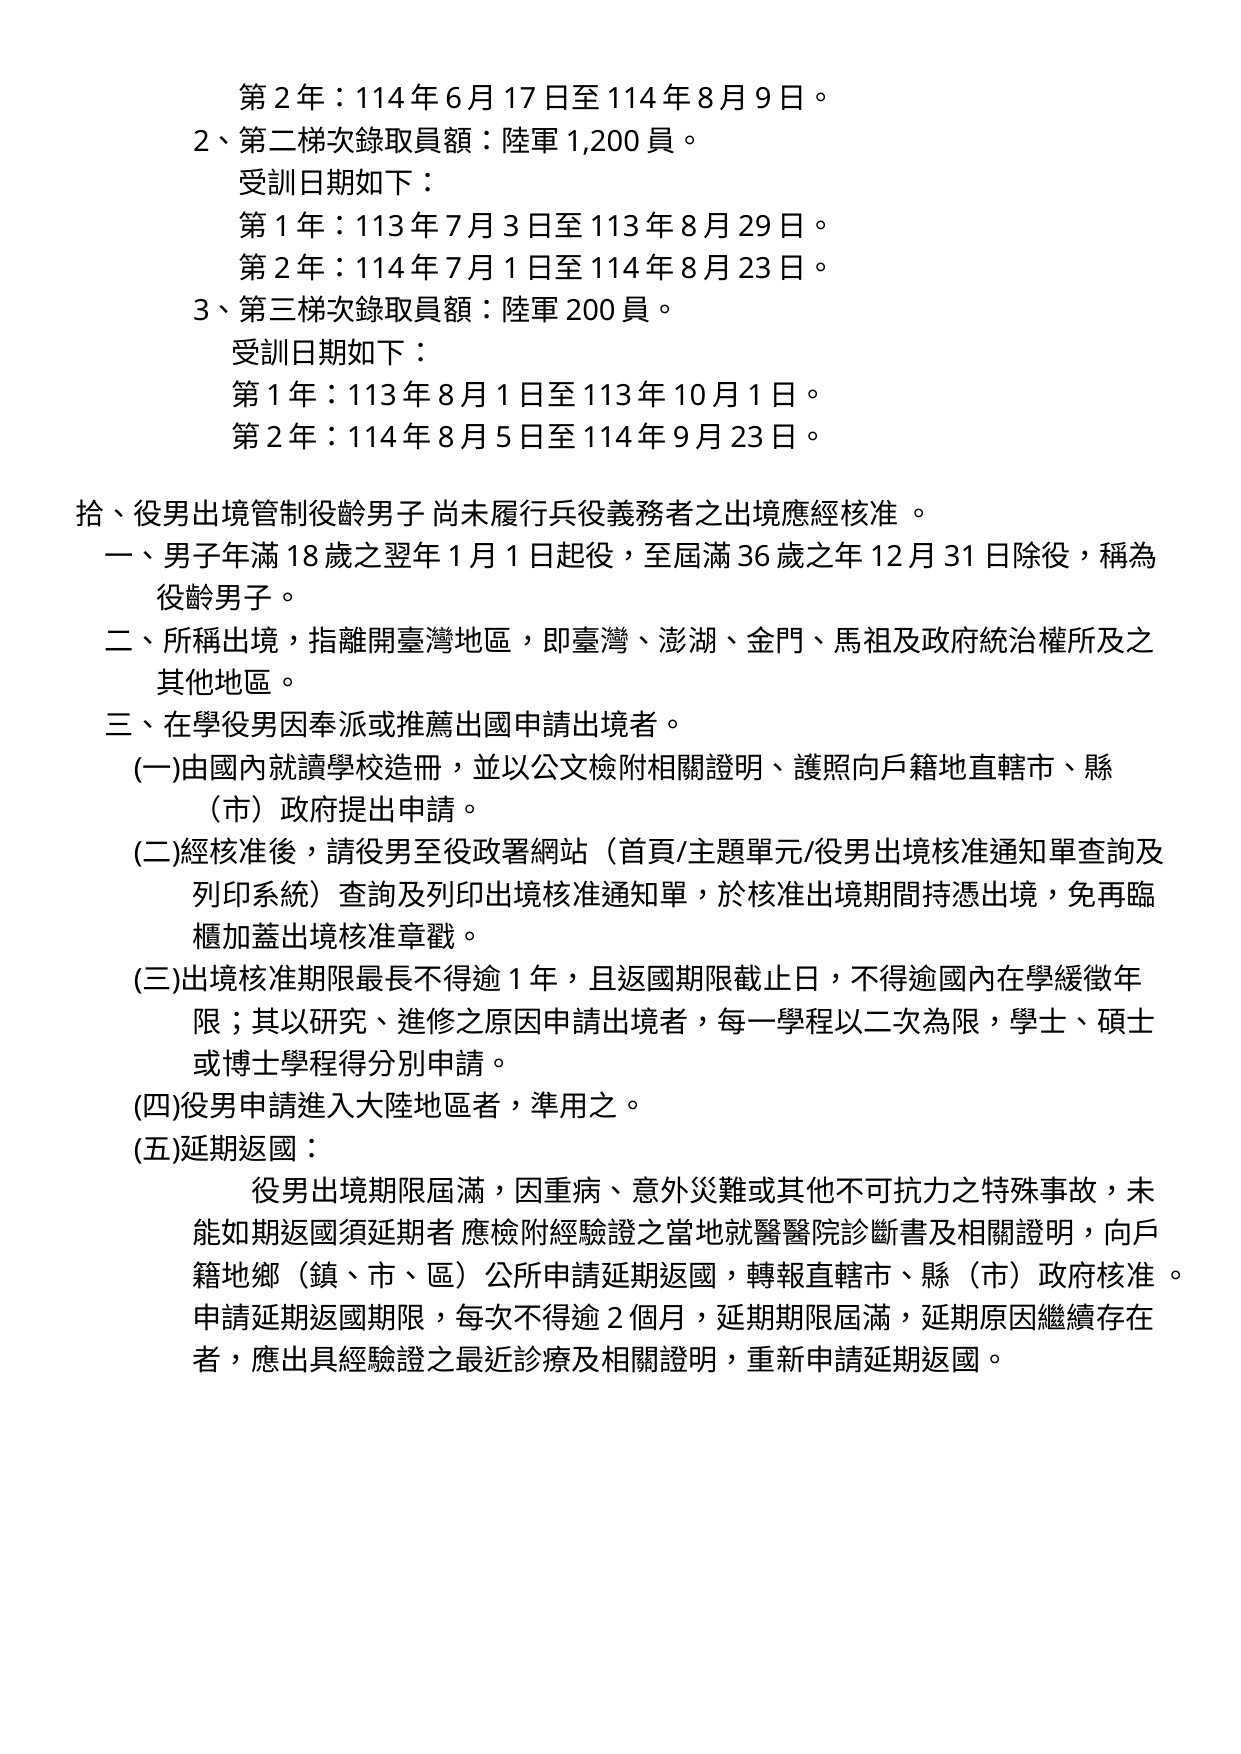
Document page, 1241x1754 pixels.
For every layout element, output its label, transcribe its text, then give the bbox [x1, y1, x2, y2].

text 第1年：113年8月1日至113年10月1日。 [134, 372, 1165, 414]
text (四)役男申請進入大陸地區者，準用之。 [134, 1083, 1165, 1125]
text 一、男子年滿18歲之翌年1月1日起役，至屆滿36歲之年12月31日除役，稱為役齡男子。 [104, 533, 1165, 617]
text 受訓日期如下： [134, 160, 1165, 202]
text 受訓日期如下： [134, 329, 1165, 372]
text 三、在學役男因奉派或推薦出國申請出境者。 [104, 702, 1165, 744]
text 第1年：113年7月3日至113年8月29日。 [134, 202, 1165, 244]
text (一)由國內就讀學校造冊，並以公文檢附相關證明、護照向戶籍地直轄市、縣（市）政府提出申請。 [134, 744, 1165, 829]
text 第2年：114年6月17日至114年8月9日。 [134, 75, 1165, 117]
text (五)延期返國： [134, 1125, 1165, 1168]
text 役男出境期限屆滿，因重病、意外災難或其他不可抗力之特殊事故，未能如期返國須延期者 應檢附經驗證之當地就醫醫院診斷書及相關證明，向戶籍地鄉（鎮、市、區）公所申請延期返國，轉報直轄市、縣（市）政府核准 。申請延期返國期限，每次不得逾2個月，延期期限屆滿，延期原因繼續存在者，應出具經驗證之最近診療及相關證明，重新申請延期返國。 [192, 1168, 1165, 1379]
text 第2年：114年7月1日至114年8月23日。 [134, 244, 1165, 287]
text 第2年：114年8月5日至114年9月23日。 [134, 414, 1165, 456]
text 拾、役男出境管制役齡男子 尚未履行兵役義務者之出境應經核准 。 [75, 490, 1165, 533]
text 2、第二梯次錄取員額：陸軍1,200員。 [134, 117, 1165, 160]
text (二)經核准後，請役男至役政署網站（首頁/主題單元/役男出境核准通知單查詢及列印系統）查詢及列印出境核准通知單，於核准出境期間持憑出境，免再臨櫃加蓋出境核准章戳。 [134, 829, 1165, 956]
text 3、第三梯次錄取員額：陸軍200員。 [134, 287, 1165, 329]
text 二、所稱出境，指離開臺灣地區，即臺灣、澎湖、金門、馬祖及政府統治權所及之其他地區。 [104, 617, 1165, 702]
text (三)出境核准期限最長不得逾1年，且返國期限截止日，不得逾國內在學緩徵年限；其以研究、進修之原因申請出境者，每一學程以二次為限，學士、碩士或博士學程得分別申請。 [134, 956, 1165, 1083]
